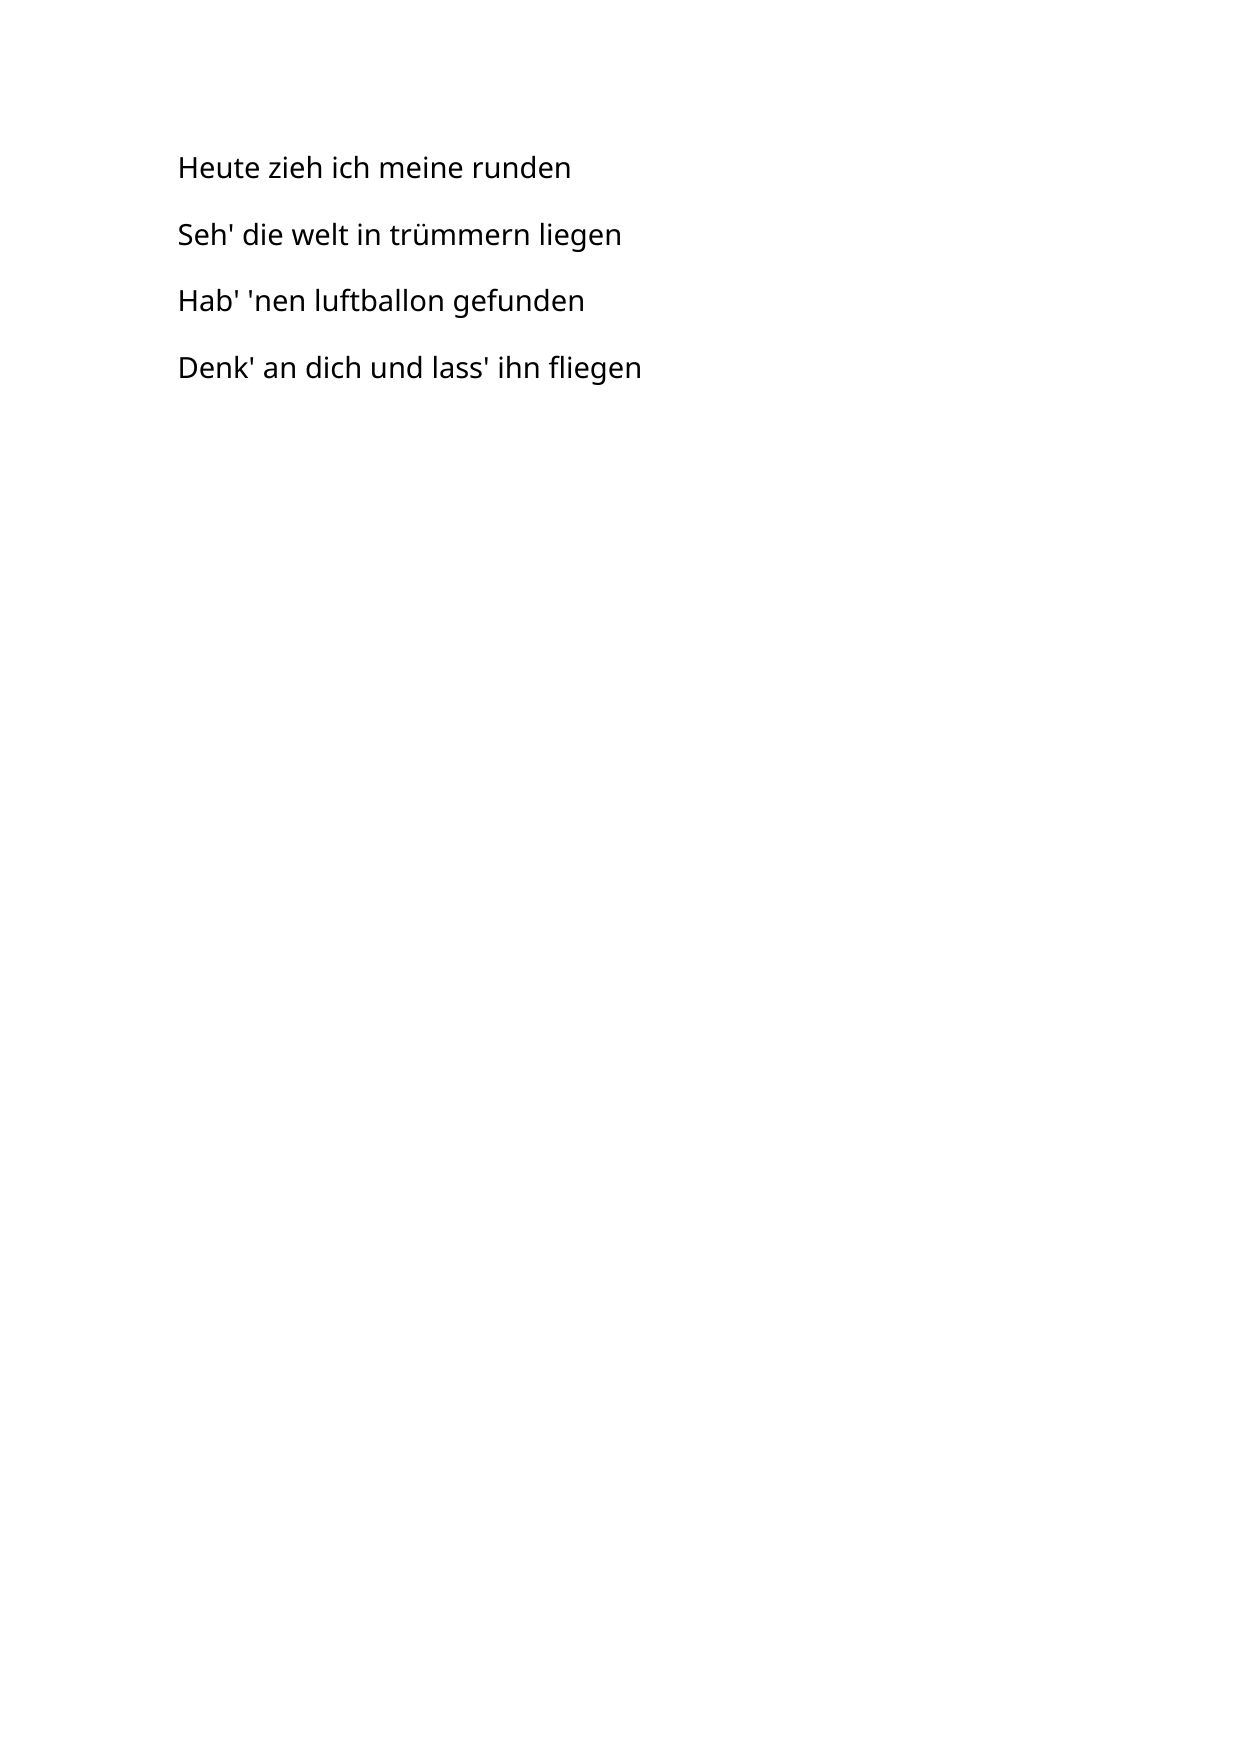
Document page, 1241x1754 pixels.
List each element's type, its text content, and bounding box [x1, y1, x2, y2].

text Heute zieh ich meine runden [177, 148, 1063, 187]
text Denk' an dich und lass' ihn fliegen [177, 347, 1063, 387]
text Hab' 'nen luftballon gefunden [177, 281, 1063, 320]
text Seh' die welt in trümmern liegen [177, 214, 1063, 254]
